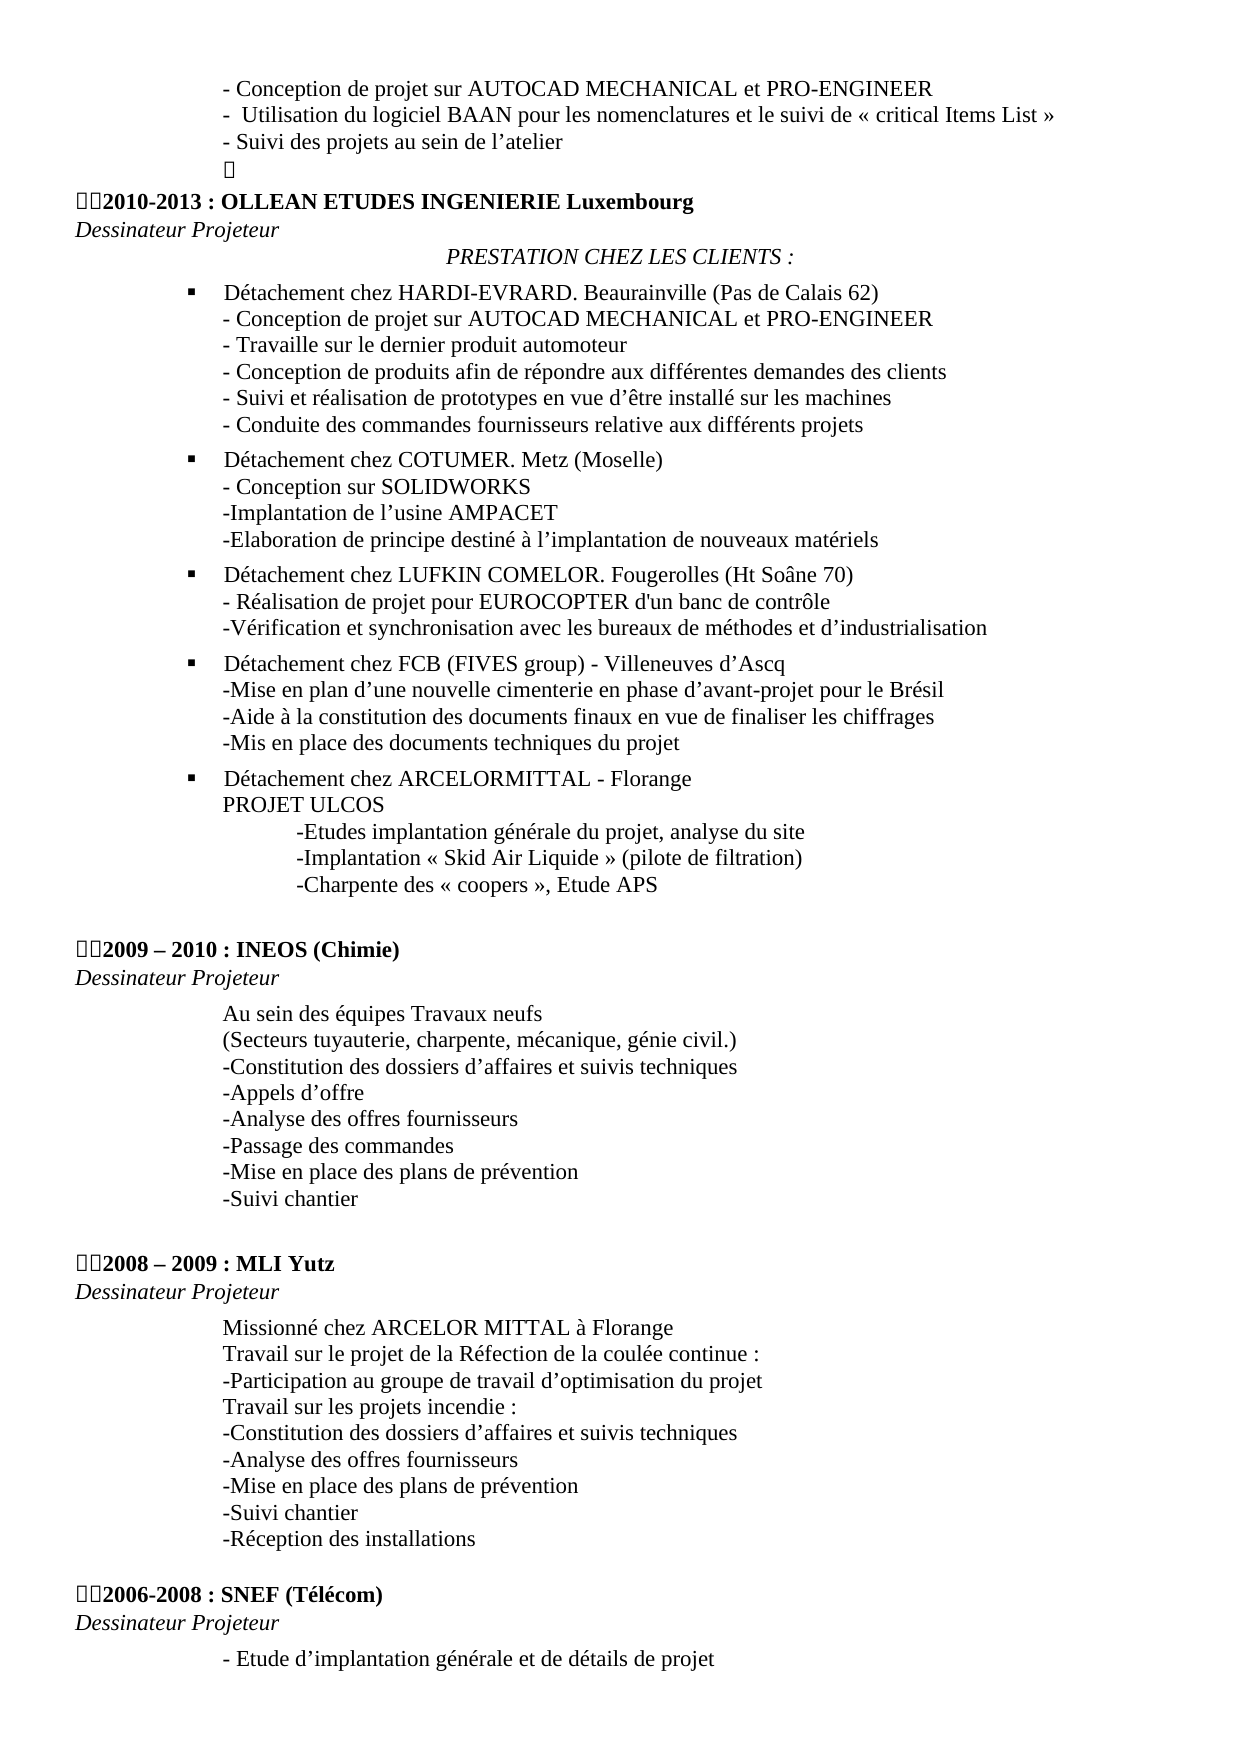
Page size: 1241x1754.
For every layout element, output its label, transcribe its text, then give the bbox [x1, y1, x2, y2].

text -Mise en plan d’une nouvelle cimenterie en phase d’avant-projet pour le Brésil [149, 677, 1165, 703]
text -Etudes implantation générale du projet, analyse du site [222, 818, 1165, 844]
text - Conception sur SOLIDWORKS [149, 473, 1165, 499]
text Travail sur les projets incendie : [222, 1393, 1165, 1419]
text - Réalisation de projet pour EUROCOPTER d'un banc de contrôle [149, 588, 1165, 614]
text -Vérification et synchronisation avec les bureaux de méthodes et d’industrialisation [149, 614, 1165, 641]
text 2010-2013 : OLLEAN ETUDES INGENIERIE Luxembourg [75, 185, 1165, 217]
list Détachement chez LUFKIN COMELOR. Fougerolles (Ht Soâne 70) [186, 562, 1165, 588]
text -Participation au groupe de travail d’optimisation du projet [222, 1367, 1165, 1393]
list Détachement chez COTUMER. Metz (Moselle) [186, 447, 1165, 473]
text - Conduite des commandes fournisseurs relative aux différents projets [149, 411, 1165, 437]
text -Constitution des dossiers d’affaires et suivis techniques [222, 1053, 1165, 1079]
text (Secteurs tuyauterie, charpente, mécanique, génie civil.) [222, 1026, 1165, 1053]
list Détachement chez HARDI-EVRARD. Beaurainville (Pas de Calais 62) [186, 279, 1165, 305]
list Détachement chez FCB (FIVES group) - Villeneuves d’Ascq [186, 650, 1165, 677]
text Dessinateur Projeteur [75, 1278, 1165, 1304]
text -Suivi chantier [222, 1498, 1165, 1525]
text -Réception des installations [222, 1525, 1165, 1551]
text -Elaboration de principe destiné à l’implantation de nouveaux matériels [149, 526, 1165, 552]
text -Appels d’offre [222, 1079, 1165, 1106]
text  [75, 154, 1165, 185]
text PRESTATION CHEZ LES CLIENTS : [75, 243, 1165, 269]
text -Passage des commandes [222, 1132, 1165, 1158]
text 2008 – 2009 : MLI Yutz [75, 1247, 1165, 1278]
text 2009 – 2010 : INEOS (Chimie) [75, 933, 1165, 964]
text Travail sur le projet de la Réfection de la coulée continue : [222, 1340, 1165, 1367]
text - Suivi et réalisation de prototypes en vue d’être installé sur les machines [149, 384, 1165, 411]
text Au sein des équipes Travaux neufs [222, 1000, 1165, 1026]
text - Conception de projet sur Autocad Mechanical et Pro-Engineer [149, 305, 1165, 332]
text - Travaille sur le dernier produit automoteur [149, 332, 1165, 358]
text -Mise en place des plans de prévention [222, 1472, 1165, 1498]
text - Etude d’implantation générale et de détails de projet [222, 1645, 1165, 1671]
text Dessinateur Projeteur [75, 1609, 1165, 1635]
text 2006-2008 : SNEF (Télécom) [75, 1578, 1165, 1609]
text - Conception de produits afin de répondre aux différentes demandes des clients [149, 358, 1165, 384]
text -Suivi chantier [149, 1184, 1165, 1211]
text -Mise en place des plans de prévention [222, 1158, 1165, 1184]
text Missionné chez ARCELOR MITTAL à Florange [222, 1314, 1165, 1340]
text - Utilisation du logiciel BAAN pour les nomenclatures et le suivi de « critical Items List » [149, 101, 1165, 128]
text -Analyse des offres fournisseurs [222, 1106, 1165, 1132]
text PROJET ULCOS [149, 792, 1165, 818]
text Dessinateur Projeteur [75, 964, 1165, 991]
text -Charpente des « coopers », Etude APS [222, 871, 1165, 897]
text -Analyse des offres fournisseurs [222, 1446, 1165, 1472]
text - Conception de projet sur Autocad Mechanical et Pro-Engineer [149, 75, 1165, 101]
text -Mis en place des documents techniques du projet [149, 729, 1165, 756]
text - Suivi des projets au sein de l’atelier [149, 128, 1165, 154]
text Dessinateur Projeteur [75, 217, 1165, 243]
text -Implantation de l’usine AMPACET [149, 499, 1165, 526]
text -Constitution des dossiers d’affaires et suivis techniques [222, 1419, 1165, 1446]
list Détachement chez ARCELORMITTAL - Florange [186, 765, 1165, 792]
text -Implantation « Skid Air Liquide » (pilote de filtration) [222, 844, 1165, 871]
text -Aide à la constitution des documents finaux en vue de finaliser les chiffrages [149, 703, 1165, 729]
